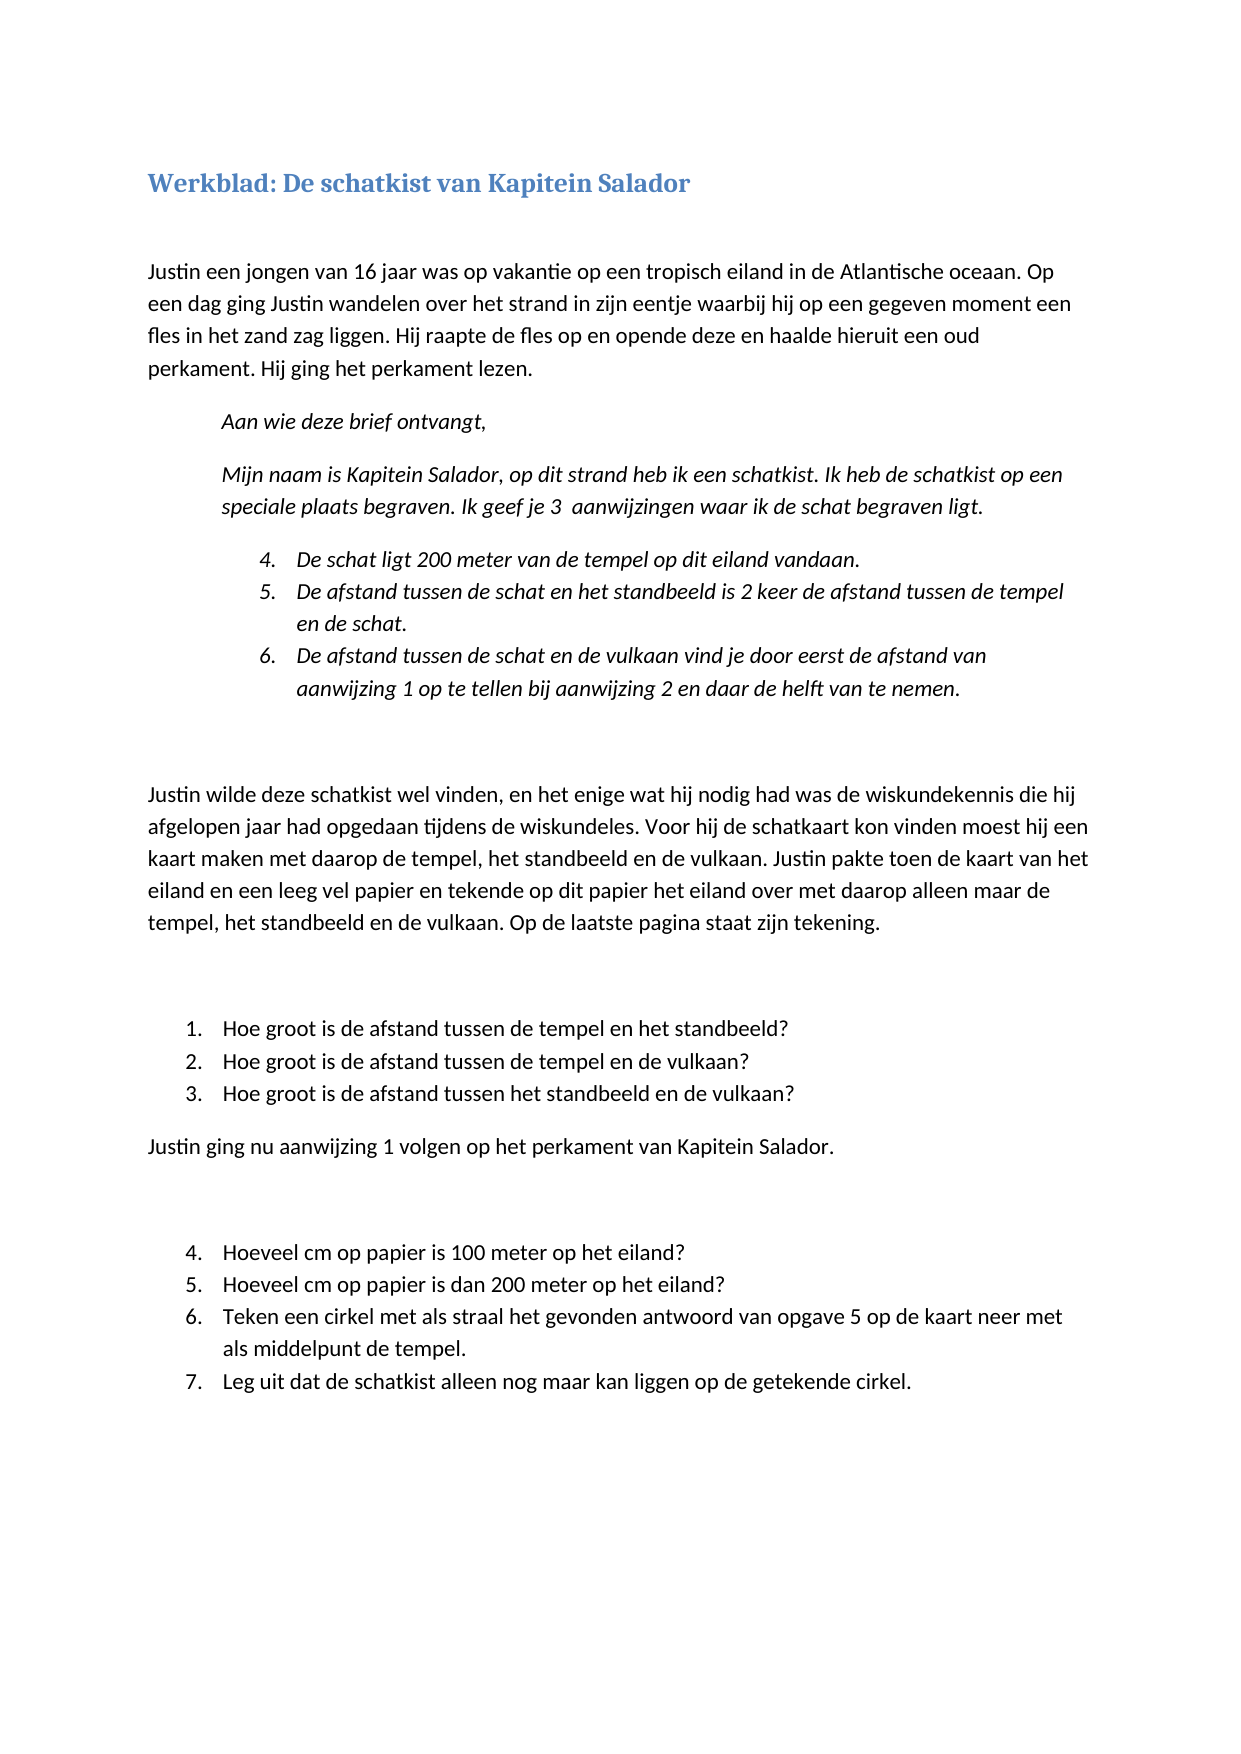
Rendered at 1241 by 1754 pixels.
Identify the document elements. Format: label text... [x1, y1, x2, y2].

list Leg uit dat de schatkist alleen nog maar kan liggen op de getekende cirkel. [185, 1367, 1093, 1395]
list Hoeveel cm op papier is 100 meter op het eiland? [185, 1238, 1093, 1266]
list De schat ligt 200 meter van de tempel op dit eiland vandaan. [259, 545, 1093, 573]
list Hoe groot is de afstand tussen het standbeeld en de vulkaan? [185, 1079, 1093, 1107]
list Hoeveel cm op papier is dan 200 meter op het eiland? [185, 1270, 1093, 1298]
list Hoe groot is de afstand tussen de tempel en het standbeeld? [185, 1014, 1093, 1043]
list Hoe groot is de afstand tussen de tempel en de vulkaan? [185, 1047, 1093, 1075]
list De afstand tussen de schat en de vulkaan vind je door eerst de afstand van aanwijzing 1 op te tellen bij aanwijzing 2 en daar de helft van te nemen. [259, 642, 1093, 702]
list Teken een cirkel met als straal het gevonden antwoord van opgave 5 op de kaart neer met als middelpunt de tempel. [185, 1302, 1093, 1363]
text Aan wie deze brief ontvangt, [221, 407, 1093, 435]
list De afstand tussen de schat en het standbeeld is 2 keer de afstand tussen de tempel en de schat. [259, 577, 1093, 637]
text Justin een jongen van 16 jaar was op vakantie op een tropisch eiland in de Atlantische oceaan. Op een dag ging Justin wandelen over het strand in zijn eentje waarbij hij op een gegeven moment een fles in het zand zag liggen. Hij raapte de fles op en opende deze en haalde hieruit een oud perkament. Hij ging het perkament lezen. [148, 257, 1093, 382]
text Justin ging nu aanwijzing 1 volgen op het perkament van Kapitein Salador. [148, 1132, 1093, 1160]
subtitle Werkblad: De schatkist van Kapitein Salador [148, 168, 1093, 199]
text Mijn naam is Kapitein Salador, op dit strand heb ik een schatkist. Ik heb de schatkist op een speciale plaats begraven. Ik geef je 3 aanwijzingen waar ik de schat begraven ligt. [221, 460, 1093, 520]
text Justin wilde deze schatkist wel vinden, en het enige wat hij nodig had was de wiskundekennis die hij afgelopen jaar had opgedaan tijdens de wiskundeles. Voor hij de schatkaart kon vinden moest hij een kaart maken met daarop de tempel, het standbeeld en de vulkaan. Justin pakte toen de kaart van het eiland en een leeg vel papier en tekende op dit papier het eiland over met daarop alleen maar de tempel, het standbeeld en de vulkaan. Op de laatste pagina staat zijn tekening. [148, 780, 1093, 937]
